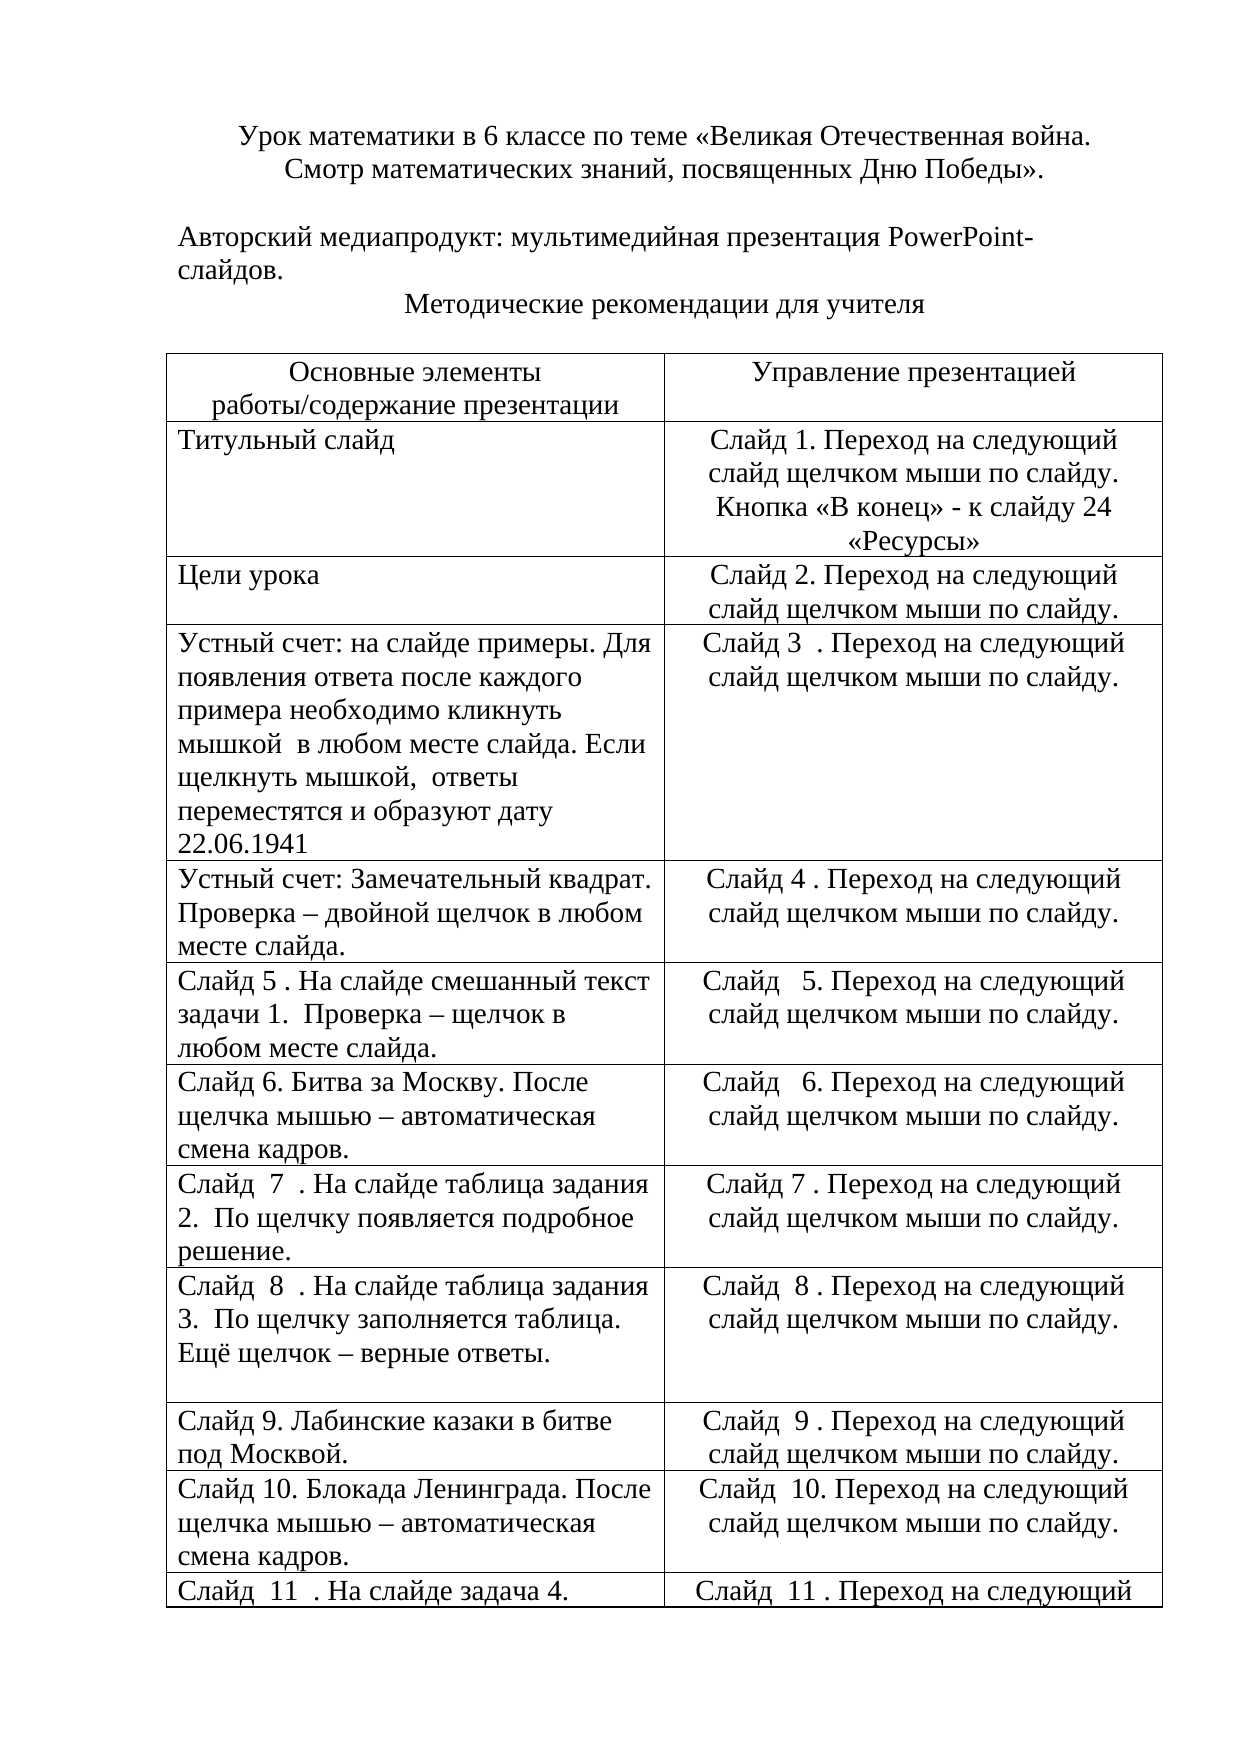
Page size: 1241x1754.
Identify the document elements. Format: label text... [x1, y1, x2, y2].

table_cell Слайд 5 . На слайде смешанный текст задачи 1. Проверка – щелчок в любом месте слайда. [167, 963, 664, 1063]
table_cell Слайд 10. Блокада Ленинграда. После щелчка мышью – автоматическая смена кадров. [167, 1471, 664, 1572]
text Методические рекомендации для учителя [177, 286, 1152, 319]
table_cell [167, 1573, 664, 1606]
table_cell Устный счет: на слайде примеры. Для появления ответа после каждого примера необходимо кликнуть мышкой в любом месте слайда. Если щелкнуть мышкой, ответы переместятся и образуют дату 22.06.1941 [167, 625, 664, 860]
text Авторский медиапродукт: мультимедийная презентация PowerPoint- слайдов. [177, 219, 1152, 286]
table_cell Слайд 7 . На слайде таблица задания 2. По щелчку появляется подробное решение. [167, 1166, 664, 1267]
table_cell Слайд 1. Переход на следующий слайд щелчком мыши по слайду. Кнопка «В конец» - к слайду 24 «Ресурсы» [665, 422, 1162, 556]
table_cell Титульный слайд [167, 422, 664, 556]
table_cell Слайд 4 . Переход на следующий слайд щелчком мыши по слайду. [665, 861, 1162, 962]
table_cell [665, 1573, 1162, 1606]
table_cell Слайд 9. Лабинские казаки в битве под Москвой. [167, 1403, 664, 1470]
text Урок математики в 6 классе по теме «Великая Отечественная война. [177, 118, 1152, 152]
table_cell Слайд 6. Переход на следующий слайд щелчком мыши по слайду. [665, 1065, 1162, 1165]
table_cell Слайд 10. Переход на следующий слайд щелчком мыши по слайду. [665, 1471, 1162, 1572]
table_cell Слайд 6. Битва за Москву. После щелчка мышью – автоматическая смена кадров. [167, 1065, 664, 1165]
table_cell Слайд 7 . Переход на следующий слайд щелчком мыши по слайду. [665, 1166, 1162, 1267]
table_cell Слайд 9 . Переход на следующий слайд щелчком мыши по слайду. [665, 1403, 1162, 1470]
table_cell Слайд 3 . Переход на следующий слайд щелчком мыши по слайду. [665, 625, 1162, 860]
table_cell Слайд 2. Переход на следующий слайд щелчком мыши по слайду. [665, 557, 1162, 624]
table_cell Слайд 8 . Переход на следующий слайд щелчком мыши по слайду. [665, 1268, 1162, 1402]
table_header Управление презентацией [665, 354, 1162, 421]
table_cell Слайд 8 . На слайде таблица задания 3. По щелчку заполняется таблица. Ещё щелчок – верные ответы. [167, 1268, 664, 1402]
table_header Основные элементы работы/содержание презентации [167, 354, 664, 421]
table_cell Устный счет: Замечательный квадрат. Проверка – двойной щелчок в любом месте слайда. [167, 861, 664, 962]
text Смотр математических знаний, посвященных Дню Победы». [177, 152, 1152, 185]
table_cell Слайд 5. Переход на следующий слайд щелчком мыши по слайду. [665, 963, 1162, 1063]
table_cell Цели урока [167, 557, 664, 624]
